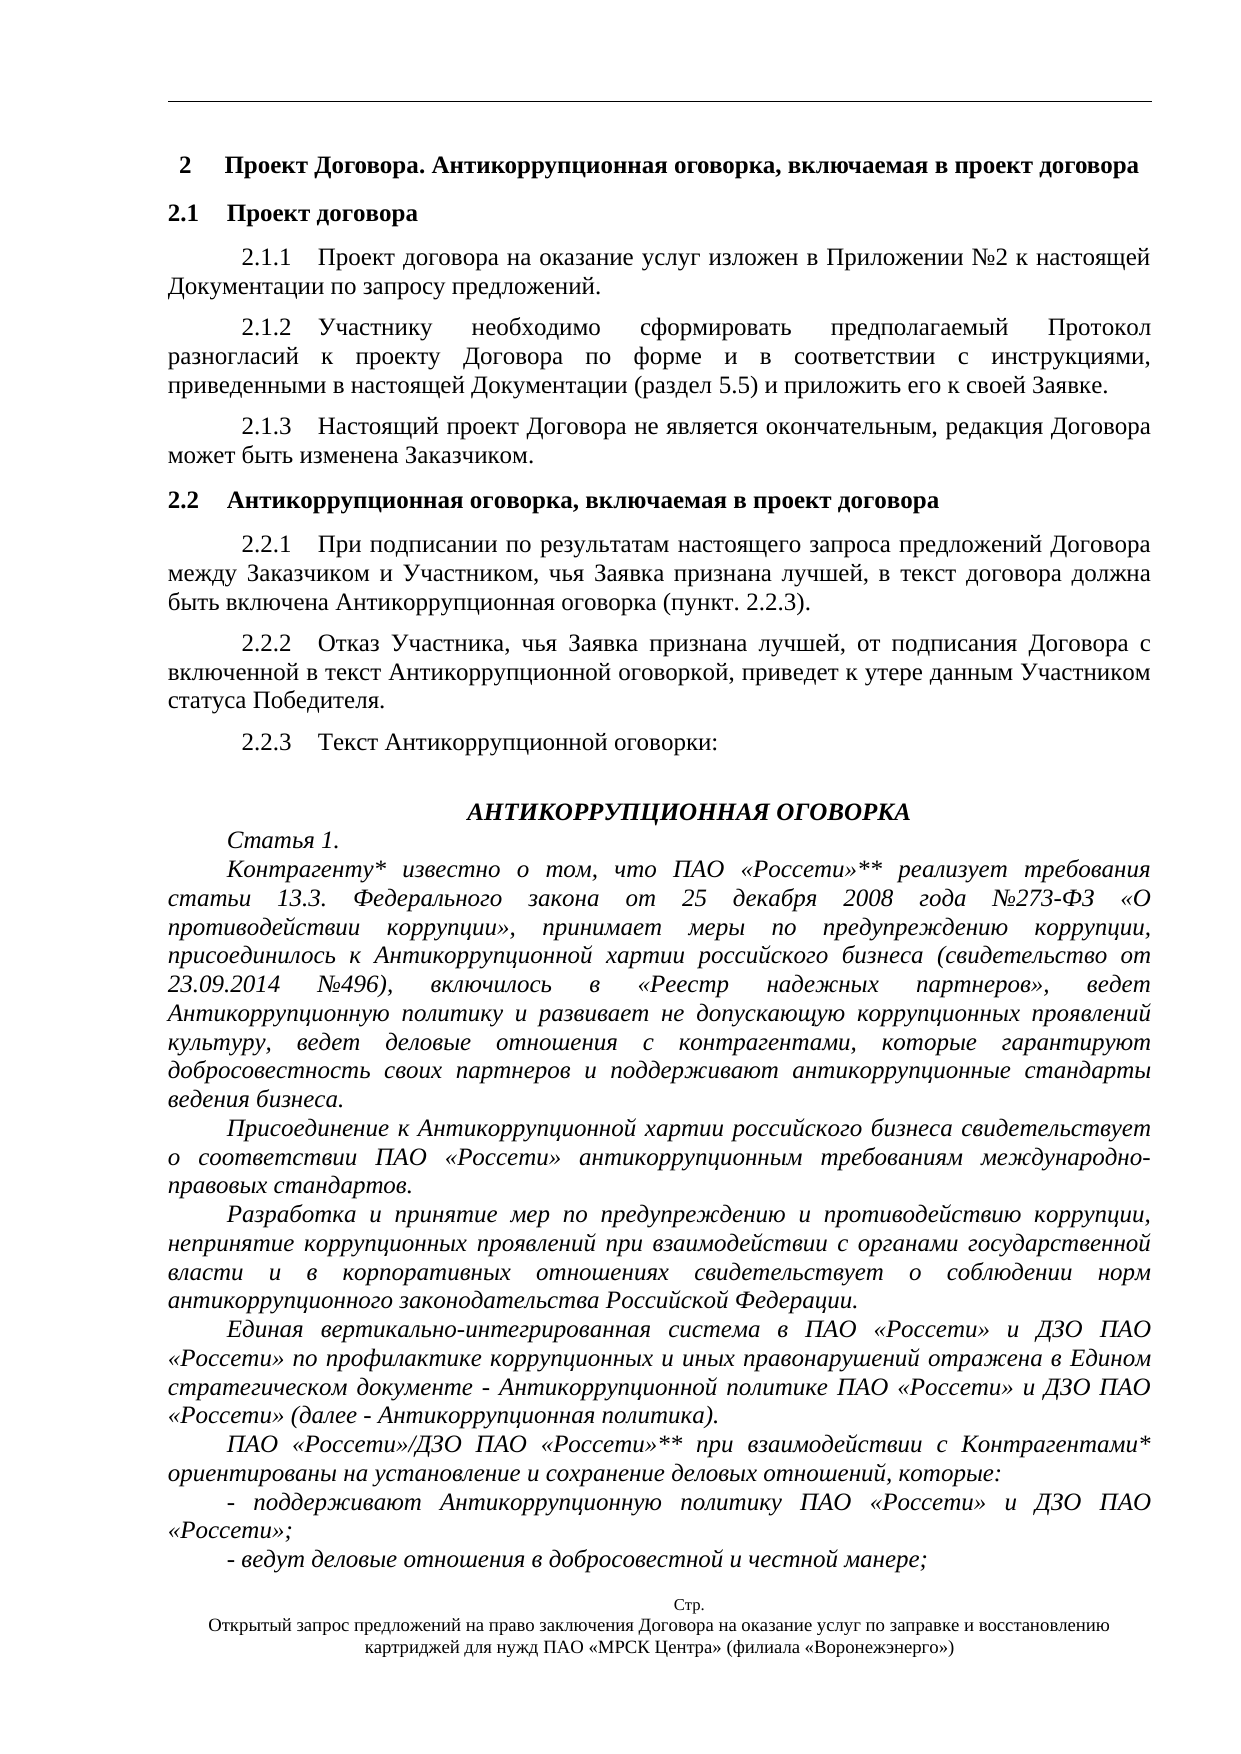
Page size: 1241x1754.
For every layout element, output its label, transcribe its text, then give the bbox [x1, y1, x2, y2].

subtitle Проект Договора. Антикоррупционная оговорка, включаемая в проект договора [166, 150, 1152, 179]
text АНТИКОРРУПЦИОННАЯ ОГОВОРКА [168, 797, 1152, 826]
text Контрагенту* известно о том, что ПАО «Россети»** реализует требования статьи 13.3. Федерального закона от 25 декабря 2008 года №273-ФЗ «О противодействии коррупции», принимает меры по предупреждению коррупции, присоединилось к Антикоррупционной хартии российского бизнеса (свидетельство от 23.09.2014 №496), включилось в «Реестр надежных партнеров», ведет Антикоррупционную политику и развивает не допускающую коррупционных проявлений культуру, ведет деловые отношения с контрагентами, которые гарантируют добросовестность своих партнеров и поддерживают антикоррупционные стандарты ведения бизнеса. [168, 854, 1152, 1113]
text Статья 1. [168, 826, 1152, 854]
subtitle Текст Антикоррупционной оговорки: [168, 727, 1152, 756]
text - поддерживают Антикоррупционную политику ПАО «Россети» и ДЗО ПАО «Россети»; [168, 1487, 1152, 1544]
text Единая вертикально-интегрированная система в ПАО «Россети» и ДЗО ПАО «Россети» по профилактике коррупционных и иных правонарушений отражена в Едином стратегическом документе - Антикоррупционной политике ПАО «Россети» и ДЗО ПАО «Россети» (далее - Антикоррупционная политика). [168, 1314, 1152, 1429]
subtitle Проект договора на оказание услуг изложен в Приложении №2 к настоящей Документации по запросу предложений. [168, 242, 1152, 300]
text Присоединение к Антикоррупционной хартии российского бизнеса свидетельствует о соответствии ПАО «Россети» антикоррупционным требованиям международно-правовых стандартов. [168, 1113, 1152, 1199]
subtitle Проект договора [168, 198, 1152, 227]
subtitle Антикоррупционная оговорка, включаемая в проект договора [168, 485, 1152, 514]
text - ведут деловые отношения в добросовестной и честной манере; [168, 1544, 1152, 1573]
subtitle Отказ Участника, чья Заявка признана лучшей, от подписания Договора с включенной в текст Антикоррупционной оговоркой, приведет к утере данным Участником статуса Победителя. [168, 628, 1152, 714]
subtitle Участнику необходимо сформировать предполагаемый Протокол разногласий к проекту Договора по форме и в соответствии с инструкциями, приведенными в настоящей Документации (раздел 5.5) и приложить его к своей Заявке. [168, 312, 1152, 398]
subtitle При подписании по результатам настоящего запроса предложений Договора между Заказчиком и Участником, чья Заявка признана лучшей, в текст договора должна быть включена Антикоррупционная оговорка (пункт. 2.2.3). [168, 529, 1152, 616]
subtitle Настоящий проект Договора не является окончательным, редакция Договора может быть изменена Заказчиком. [168, 411, 1152, 468]
text ПАО «Россети»/ДЗО ПАО «Россети»** при взаимодействии с Контрагентами* ориентированы на установление и сохранение деловых отношений, которые: [168, 1429, 1152, 1487]
text Разработка и принятие мер по предупреждению и противодействию коррупции, непринятие коррупционных проявлений при взаимодействии с органами государственной власти и в корпоративных отношениях свидетельствует о соблюдении норм антикоррупционного законодательства Российской Федерации. [168, 1199, 1152, 1314]
